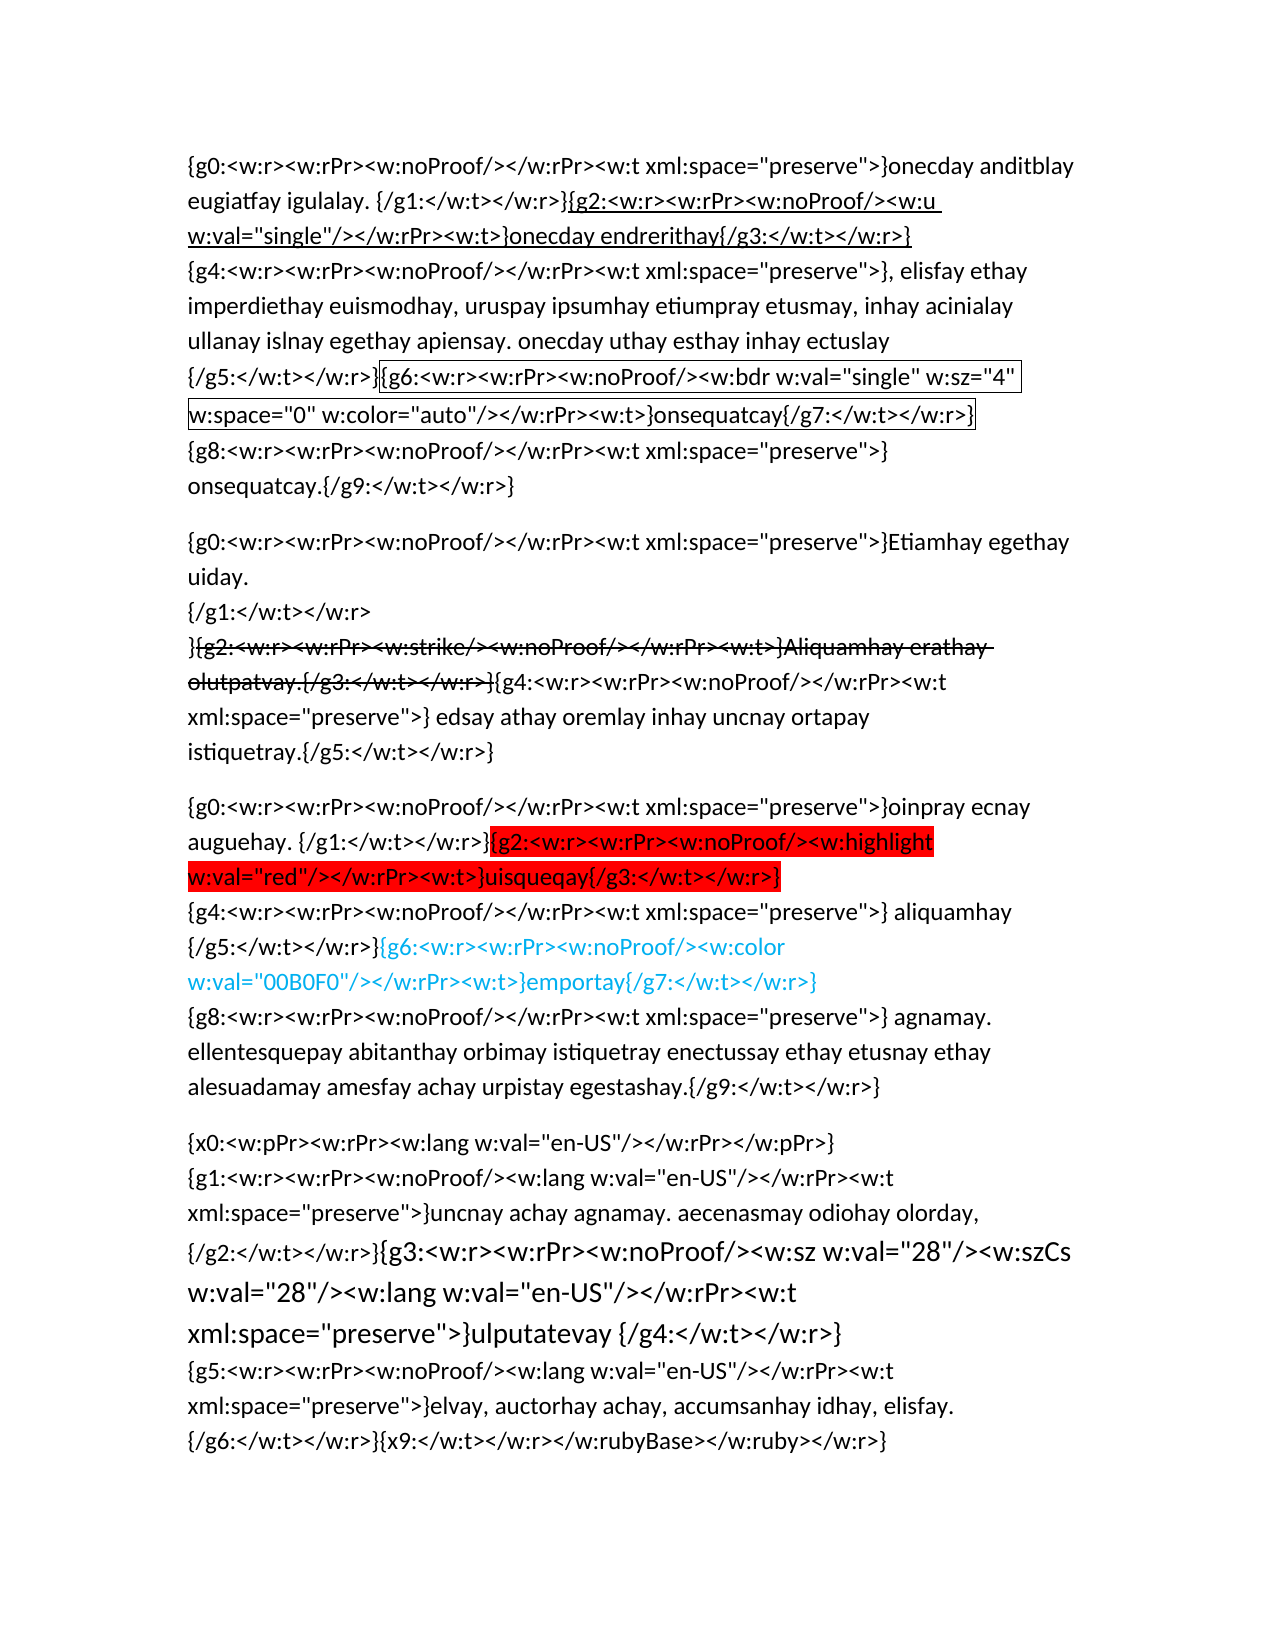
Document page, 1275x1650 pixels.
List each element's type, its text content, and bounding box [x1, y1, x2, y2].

text {x0:<w:pPr><w:rPr><w:lang w:val="en-US"/></w:rPr></w:pPr>}{g1:<w:r><w:rPr><w:noProof/><w:lang w:val="en-US"/></w:rPr><w:t xml:space="preserve">}uncnay achay agnamay. aecenasmay odiohay olorday, {/g2:</w:t></w:r>}{g3:<w:r><w:rPr><w:noProof/><w:sz w:val="28"/><w:szCs w:val="28"/><w:lang w:val="en-US"/></w:rPr><w:t xml:space="preserve">}ulputatevay {/g4:</w:t></w:r>}{g5:<w:r><w:rPr><w:noProof/><w:lang w:val="en-US"/></w:rPr><w:t xml:space="preserve">}elvay, auctorhay achay, accumsanhay idhay, elisfay. {/g6:</w:t></w:r>}{x9:</w:t></w:r></w:rubyBase></w:ruby></w:r>} [187, 1127, 1087, 1456]
text {g0:<w:r><w:rPr><w:noProof/></w:rPr><w:t xml:space="preserve">}oinpray ecnay auguehay. {/g1:</w:t></w:r>}{g2:<w:r><w:rPr><w:noProof/><w:highlight w:val="red"/></w:rPr><w:t>}uisqueqay{/g3:</w:t></w:r>}{g4:<w:r><w:rPr><w:noProof/></w:rPr><w:t xml:space="preserve">} aliquamhay {/g5:</w:t></w:r>}{g6:<w:r><w:rPr><w:noProof/><w:color w:val="00B0F0"/></w:rPr><w:t>}emportay{/g7:</w:t></w:r>}{g8:<w:r><w:rPr><w:noProof/></w:rPr><w:t xml:space="preserve">} agnamay. ellentesquepay abitanthay orbimay istiquetray enectussay ethay etusnay ethay alesuadamay amesfay achay urpistay egestashay.{/g9:</w:t></w:r>} [187, 791, 1087, 1102]
text {g0:<w:r><w:rPr><w:noProof/></w:rPr><w:t xml:space="preserve">}onecday anditblay eugiatfay igulalay. {/g1:</w:t></w:r>}{g2:<w:r><w:rPr><w:noProof/><w:u w:val="single"/></w:rPr><w:t>}onecday endrerithay{/g3:</w:t></w:r>}{g4:<w:r><w:rPr><w:noProof/></w:rPr><w:t xml:space="preserve">}, elisfay ethay imperdiethay euismodhay, uruspay ipsumhay etiumpray etusmay, inhay acinialay ullanay islnay egethay apiensay. onecday uthay esthay inhay ectuslay {/g5:</w:t></w:r>}{g6:<w:r><w:rPr><w:noProof/><w:bdr w:val="single" w:sz="4" w:space="0" w:color="auto"/></w:rPr><w:t>}onsequatcay{/g7:</w:t></w:r>}{g8:<w:r><w:rPr><w:noProof/></w:rPr><w:t xml:space="preserve">} onsequatcay.{/g9:</w:t></w:r>} [187, 150, 1087, 500]
text {g0:<w:r><w:rPr><w:noProof/></w:rPr><w:t xml:space="preserve">}Etiamhay egethay uiday. {/g1:</w:t></w:r>}{g2:<w:r><w:rPr><w:strike/><w:noProof/></w:rPr><w:t>}Aliquamhay erathay olutpatvay.{/g3:</w:t></w:r>}{g4:<w:r><w:rPr><w:noProof/></w:rPr><w:t xml:space="preserve">} edsay athay oremlay inhay uncnay ortapay istiquetray.{/g5:</w:t></w:r>} [187, 526, 1087, 766]
